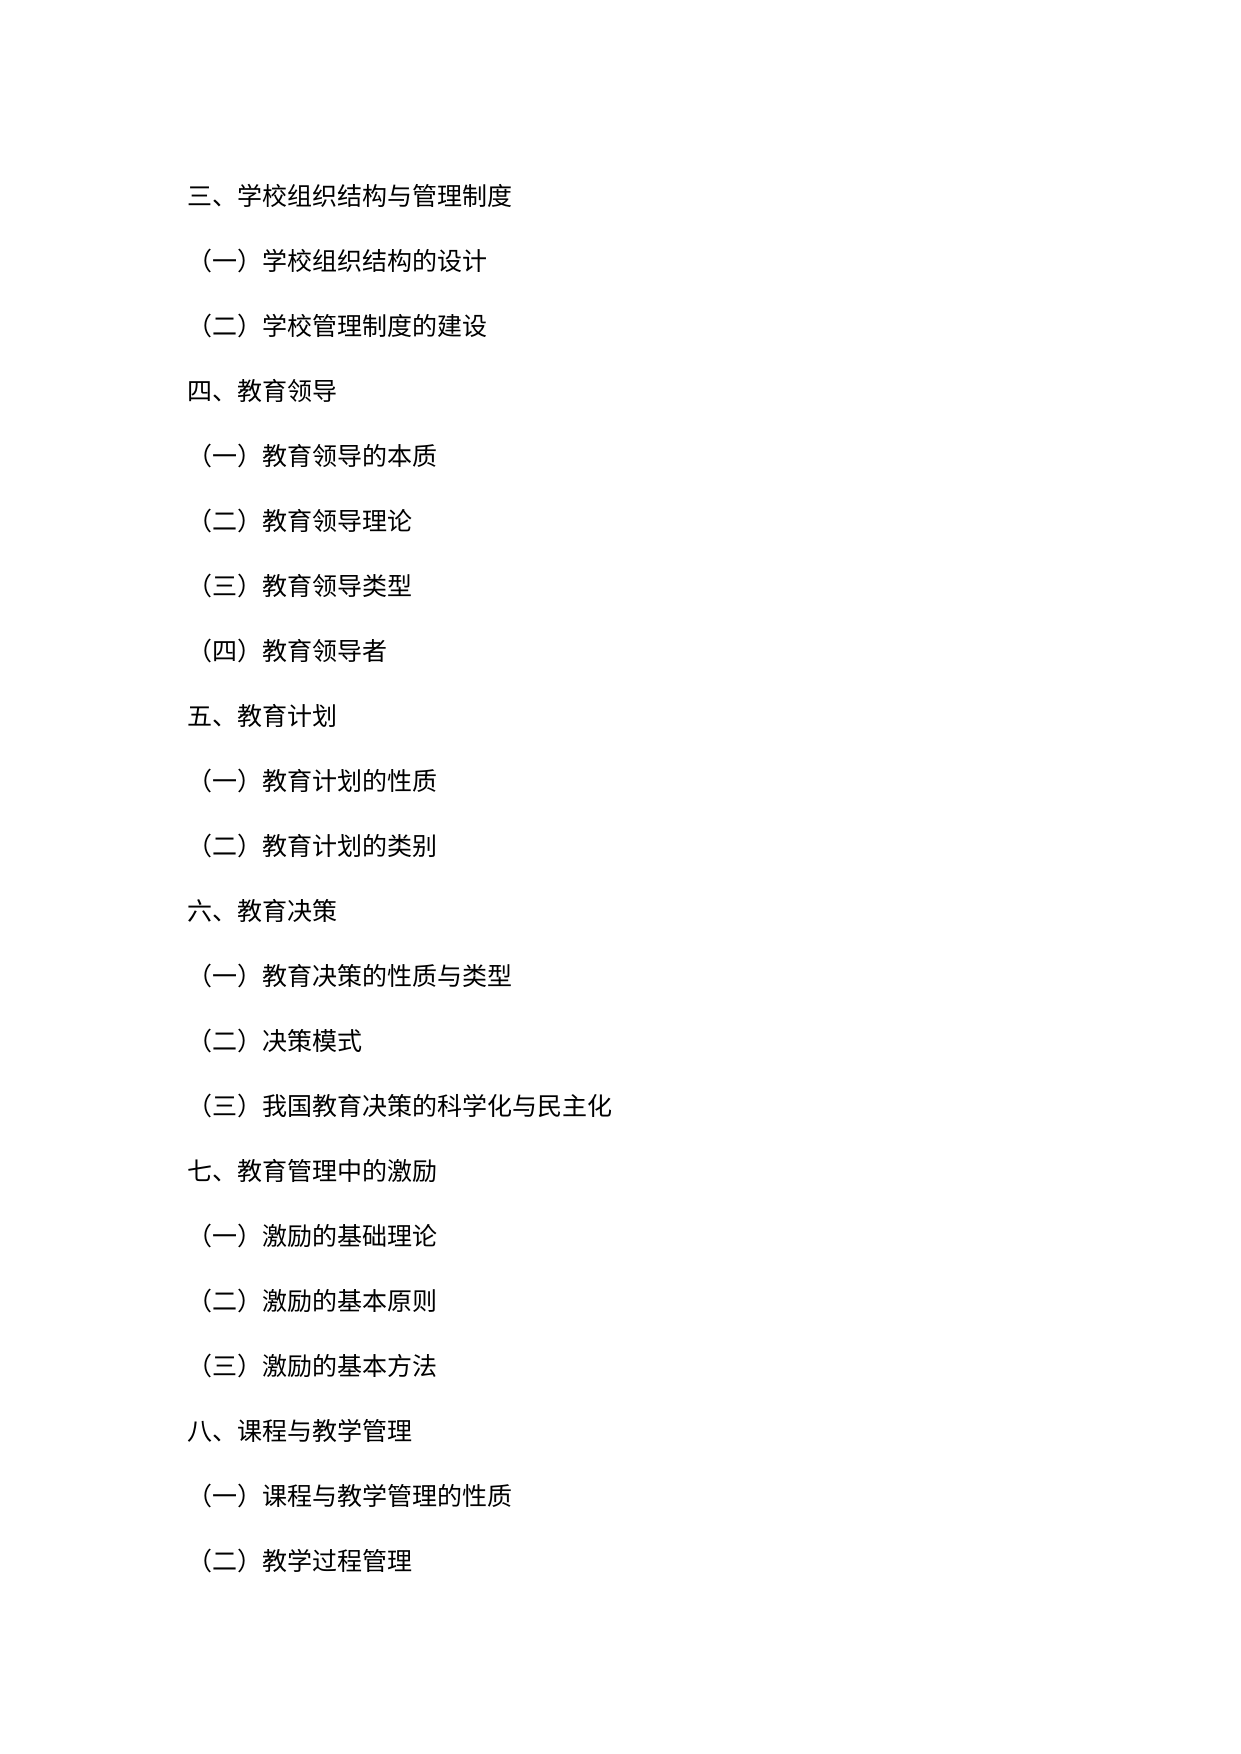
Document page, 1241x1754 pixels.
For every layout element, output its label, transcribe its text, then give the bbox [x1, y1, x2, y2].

text 八、课程与教学管理 [187, 1397, 1053, 1462]
text （三）激励的基本方法 [187, 1332, 1053, 1397]
text （三）我国教育决策的科学化与民主化 [187, 1072, 1053, 1137]
text （四）教育领导者 [187, 617, 1053, 682]
text 五、教育计划 [187, 682, 1053, 747]
text 七、教育管理中的激励 [187, 1137, 1053, 1202]
text （一）教育领导的本质 [187, 422, 1053, 487]
text 四、教育领导 [187, 357, 1053, 422]
text （二）学校管理制度的建设 [187, 292, 1053, 357]
text （一）学校组织结构的设计 [187, 227, 1053, 292]
text （二）教学过程管理 [187, 1527, 1053, 1592]
text （三）教育领导类型 [187, 552, 1053, 617]
text （二）激励的基本原则 [187, 1267, 1053, 1332]
text 六、教育决策 [187, 877, 1053, 942]
text （一）教育计划的性质 [187, 747, 1053, 812]
text （一）教育决策的性质与类型 [187, 942, 1053, 1007]
text （一）课程与教学管理的性质 [187, 1462, 1053, 1527]
text （二）决策模式 [187, 1007, 1053, 1072]
text 三、学校组织结构与管理制度 [187, 162, 1053, 227]
text （二）教育领导理论 [187, 487, 1053, 552]
text （一）激励的基础理论 [187, 1202, 1053, 1267]
text （二）教育计划的类别 [187, 812, 1053, 877]
